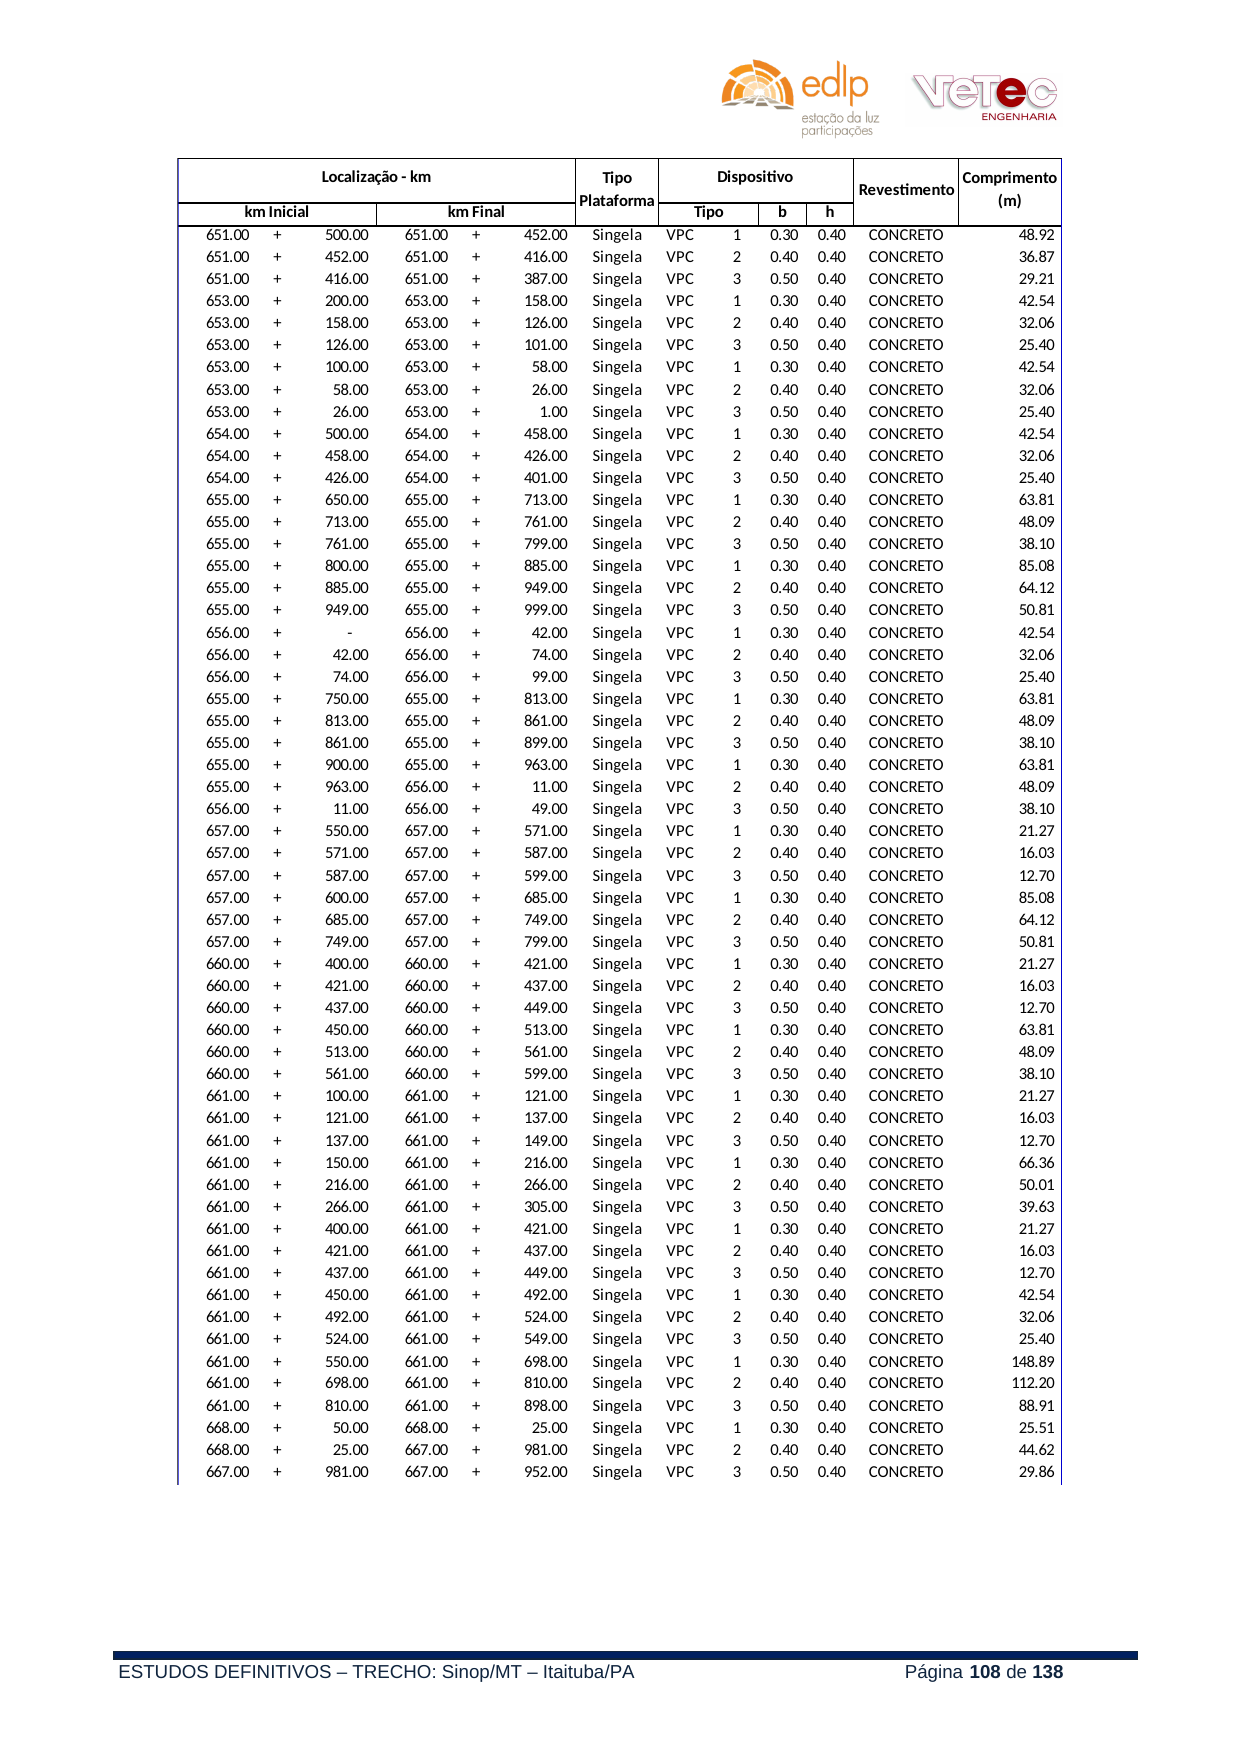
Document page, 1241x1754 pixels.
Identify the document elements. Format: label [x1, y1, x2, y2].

picture [700, 27, 893, 158]
picture [904, 73, 1064, 127]
